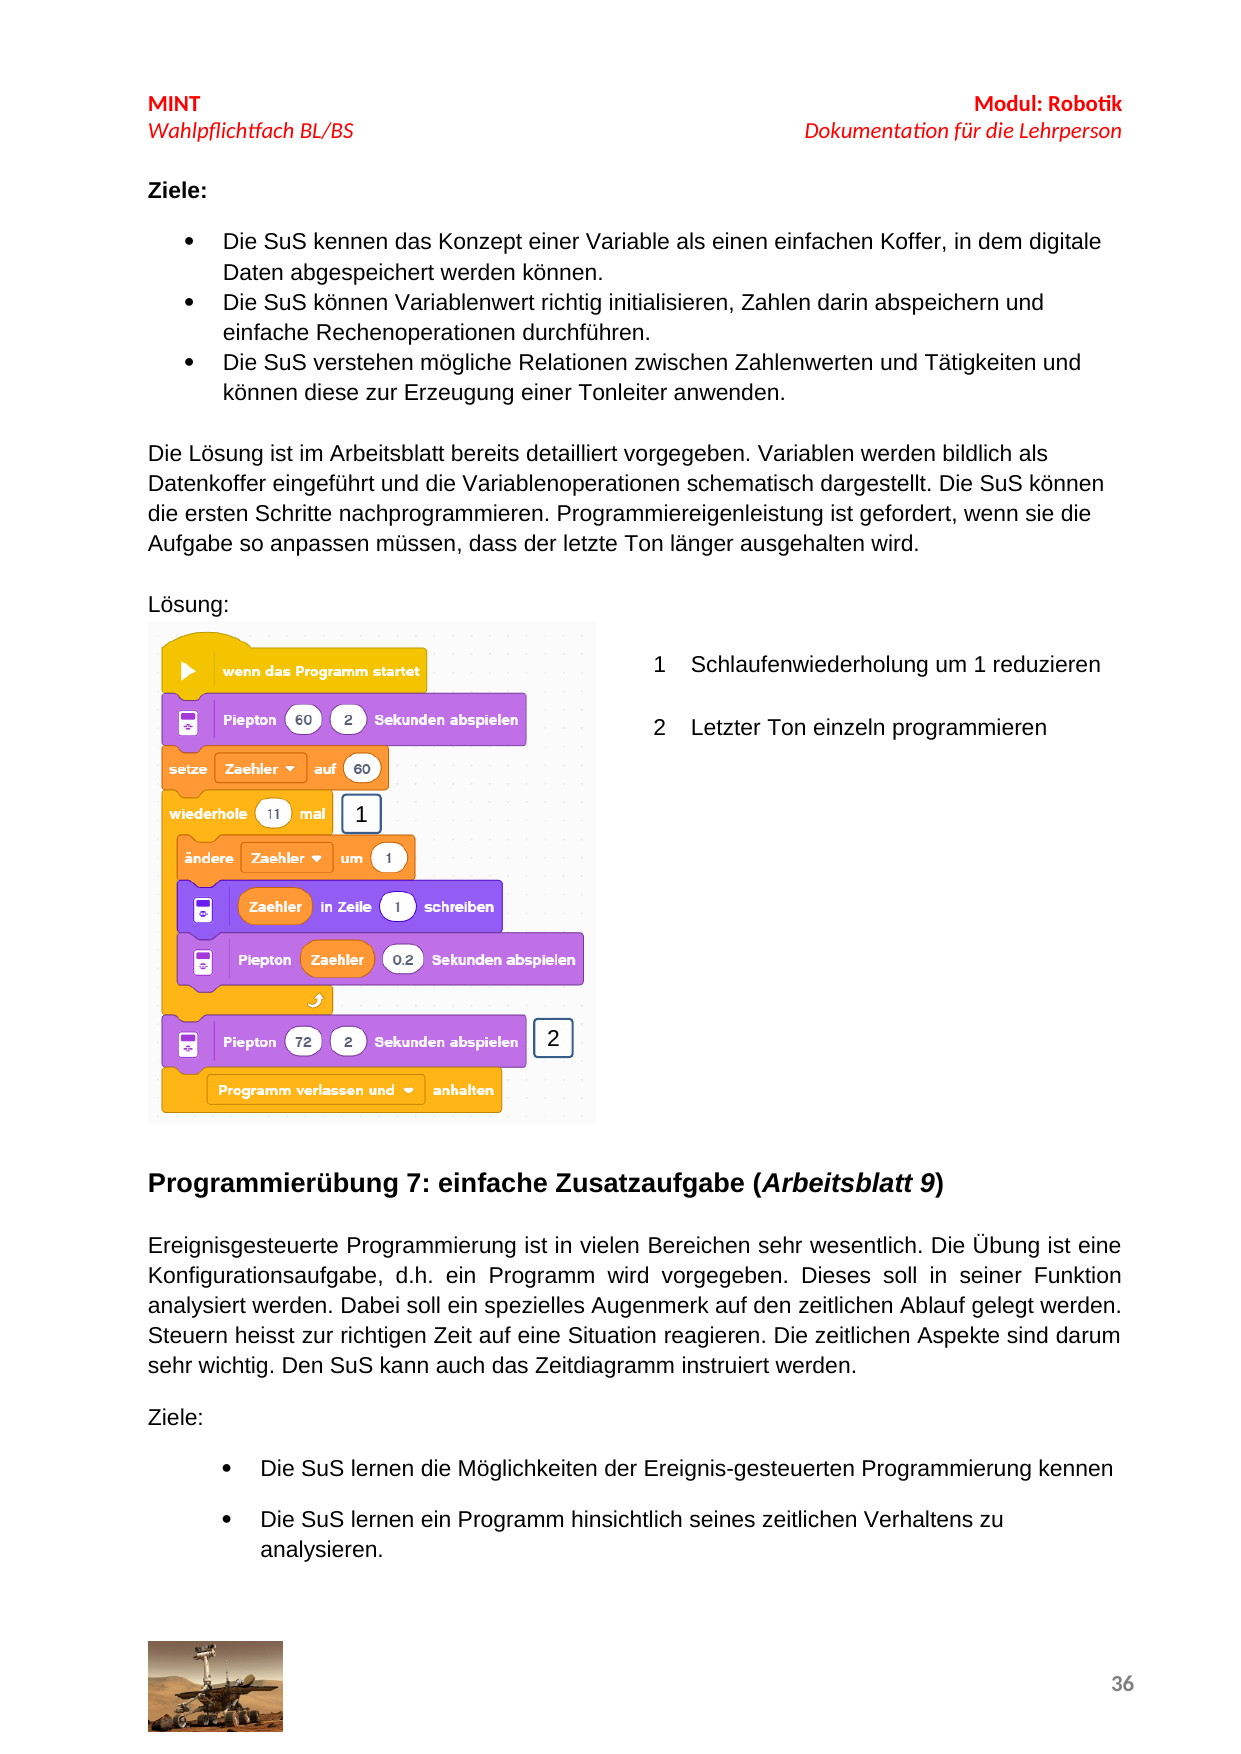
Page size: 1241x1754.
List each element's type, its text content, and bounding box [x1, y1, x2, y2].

list Die SuS können Variablenwert richtig initialisieren, Zahlen darin abspeichern und einfache Rechenoperationen durchführen. [185, 289, 1122, 345]
picture [148, 621, 597, 1124]
list Die SuS lernen die Möglichkeiten der Ereignis-gesteuerten Programmierung kennen [223, 1454, 1122, 1481]
table_cell [536, 1020, 571, 1056]
picture [148, 1641, 283, 1732]
text Ziele: [148, 177, 1122, 203]
list Lösung: [148, 591, 1122, 617]
list Letzter Ton einzeln programmieren [185, 714, 1122, 740]
text Ziele: [148, 1403, 1122, 1430]
text Ereignisgesteuerte Programmierung ist in vielen Bereichen sehr wesentlich. Die Übung ist eine Konfigurationsaufgabe, d.h. ein Programm wird vorgegeben. Dieses soll in seiner Funktion analysiert werden. Dabei soll ein spezielles Augenmerk auf den zeitlichen Ablauf gelegt werden. Steuern heisst zur richtigen Zeit auf eine Situation reagieren. Die zeitlichen Aspekte sind darum sehr wichtig. Den SuS kann auch das Zeitdiagramm instruiert werden. [148, 1232, 1122, 1379]
list Die SuS lernen ein Programm hinsichtlich seines zeitlichen Verhaltens zu analysieren. [223, 1506, 1122, 1562]
table_cell [344, 796, 379, 831]
list Die SuS kennen das Konzept einer Variable als einen einfachen Koffer, in dem digitale Daten abgespeichert werden können. [185, 228, 1122, 285]
list Die SuS verstehen mögliche Relationen zwischen Zahlenwerten und Tätigkeiten und können diese zur Erzeugung einer Tonleiter anwenden. [185, 349, 1122, 406]
list Die Lösung ist im Arbeitsblatt bereits detailliert vorgegeben. Variablen werden bildlich als Datenkoffer eingeführt und die Variablenoperationen schematisch dargestellt. Die SuS können die ersten Schritte nachprogrammieren. Programmiereigenleistung ist gefordert, wenn sie die Aufgabe so anpassen müssen, dass der letzte Ton länger ausgehalten wird. [148, 440, 1122, 557]
list Schlaufenwiederholung um 1 reduzieren [185, 651, 1122, 710]
subtitle Programmierübung 7: einfache Zusatzaufgabe (Arbeitsblatt 9) [148, 1167, 1122, 1199]
